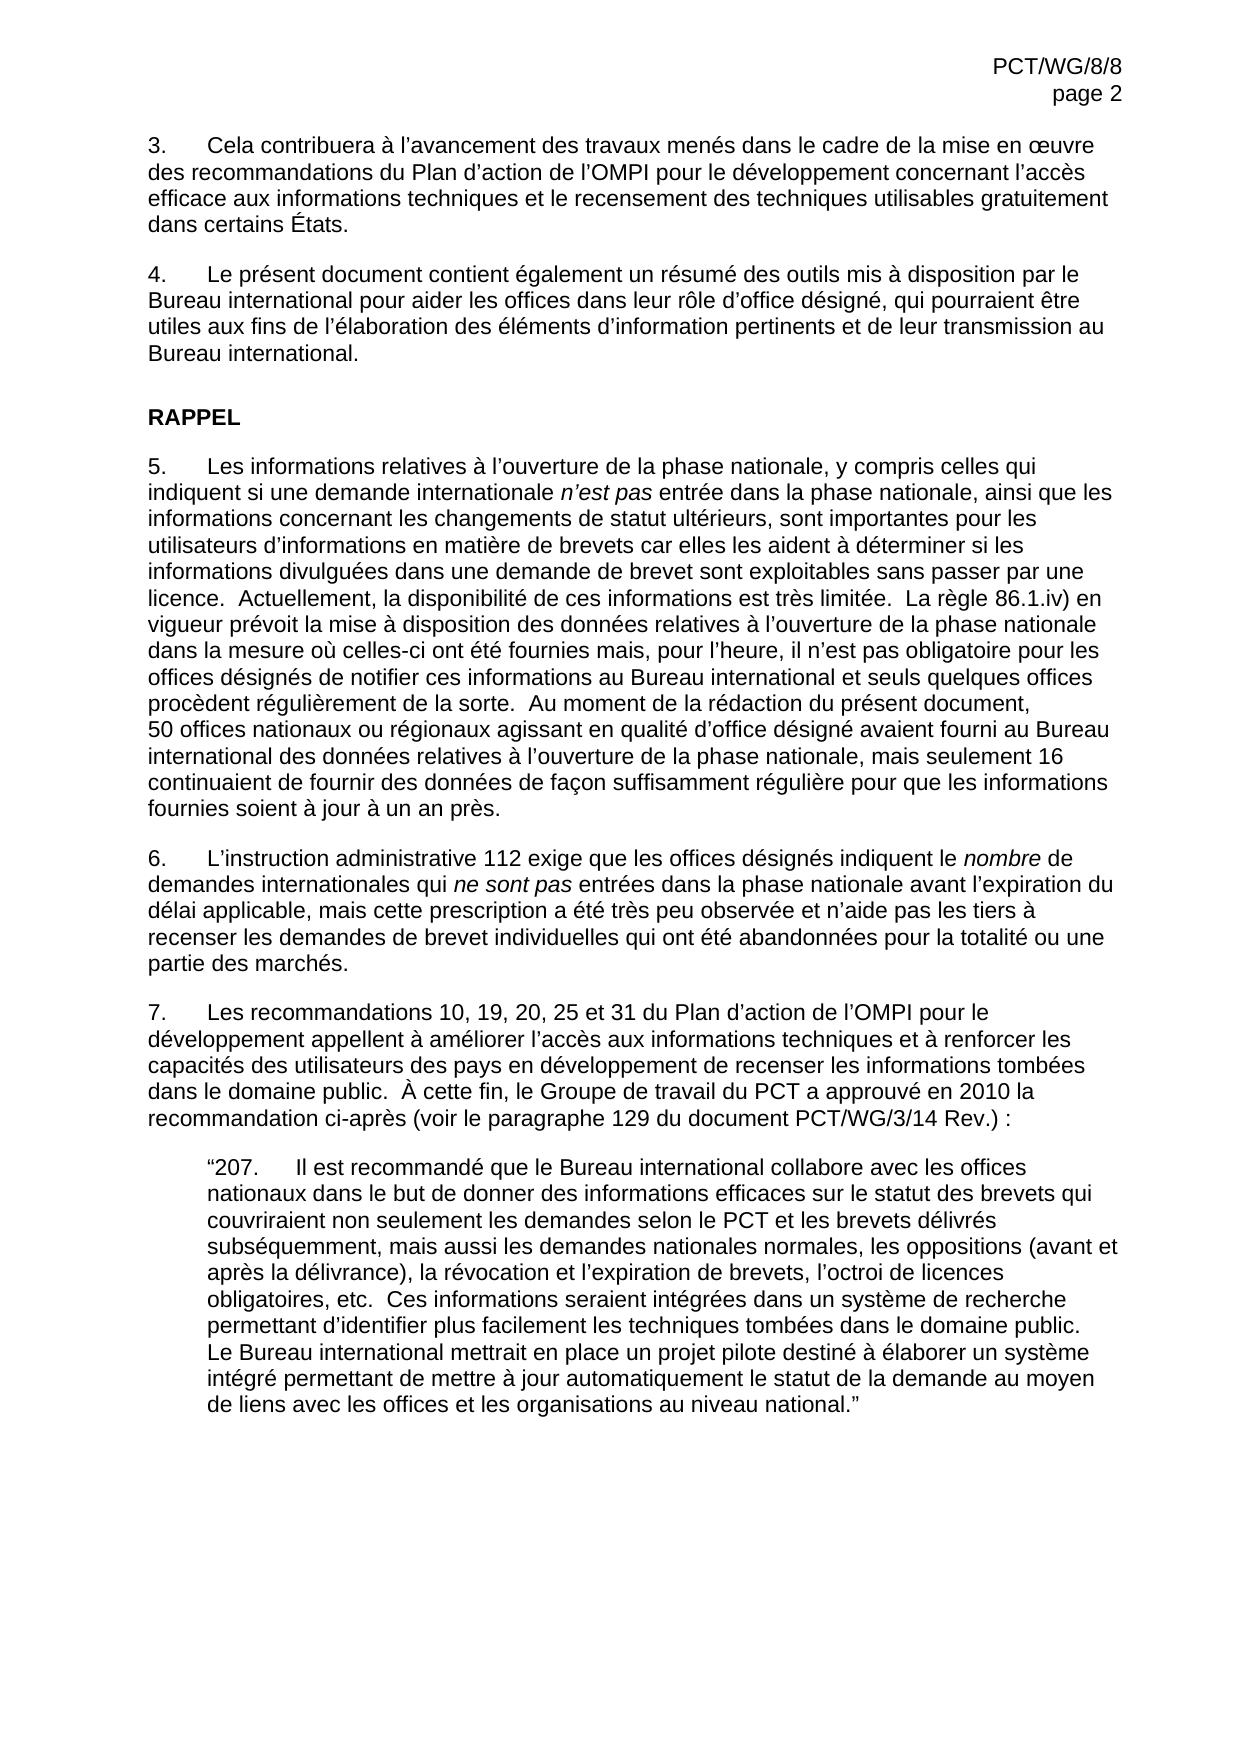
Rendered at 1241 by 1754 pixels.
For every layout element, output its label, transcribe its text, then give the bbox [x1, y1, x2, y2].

text Les recommandations 10, 19, 20, 25 et 31 du Plan d’action de l’OMPI pour le développement appellent à améliorer l’accès aux informations techniques et à renforcer les capacités des utilisateurs des pays en développement de recenser les informations tombées dans le domaine public. À cette fin, le Groupe de travail du PCT a approuvé en 2010 la recommandation ci-après (voir le paragraphe 129 du document PCT/WG/3/14 Rev.) : [148, 999, 1122, 1131]
text Les informations relatives à l’ouverture de la phase nationale, y compris celles qui indiquent si une demande internationale n’est pas entrée dans la phase nationale, ainsi que les informations concernant les changements de statut ultérieurs, sont importantes pour les utilisateurs d’informations en matière de brevets car elles les aident à déterminer si les informations divulguées dans une demande de brevet sont exploitables sans passer par une licence. Actuellement, la disponibilité de ces informations est très limitée. La règle 86.1.iv) en vigueur prévoit la mise à disposition des données relatives à l’ouverture de la phase nationale dans la mesure où celles-ci ont été fournies mais, pour l’heure, il n’est pas obligatoire pour les offices désignés de notifier ces informations au Bureau international et seuls quelques offices procèdent régulièrement de la sorte. Au moment de la rédaction du présent document, 50 offices nationaux ou régionaux agissant en qualité d’office désigné avaient fourni au Bureau international des données relatives à l’ouverture de la phase nationale, mais seulement 16 continuaient de fournir des données de façon suffisamment régulière pour que les informations fournies soient à jour à un an près. [148, 453, 1122, 822]
subtitle Rappel [148, 403, 1122, 430]
list “207. Il est recommandé que le Bureau international collabore avec les offices nationaux dans le but de donner des informations efficaces sur le statut des brevets qui couvriraient non seulement les demandes selon le PCT et les brevets délivrés subséquemment, mais aussi les demandes nationales normales, les oppositions (avant et après la délivrance), la révocation et l’expiration de brevets, l’octroi de licences obligatoires, etc. Ces informations seraient intégrées dans un système de recherche permettant d’identifier plus facilement les techniques tombées dans le domaine public. Le Bureau international mettrait en place un projet pilote destiné à élaborer un système intégré permettant de mettre à jour automatiquement le statut de la demande au moyen de liens avec les offices et les organisations au niveau national.” [207, 1154, 1122, 1417]
text Le présent document contient également un résumé des outils mis à disposition par le Bureau international pour aider les offices dans leur rôle d’office désigné, qui pourraient être utiles aux fins de l’élaboration des éléments d’information pertinents et de leur transmission au Bureau international. [148, 261, 1122, 366]
text Cela contribuera à l’avancement des travaux menés dans le cadre de la mise en œuvre des recommandations du Plan d’action de l’OMPI pour le développement concernant l’accès efficace aux informations techniques et le recensement des techniques utilisables gratuitement dans certains États. [148, 132, 1122, 238]
text L’instruction administrative 112 exige que les offices désignés indiquent le nombre de demandes internationales qui ne sont pas entrées dans la phase nationale avant l’expiration du délai applicable, mais cette prescription a été très peu observée et n’aide pas les tiers à recenser les demandes de brevet individuelles qui ont été abandonnées pour la totalité ou une partie des marchés. [148, 844, 1122, 976]
